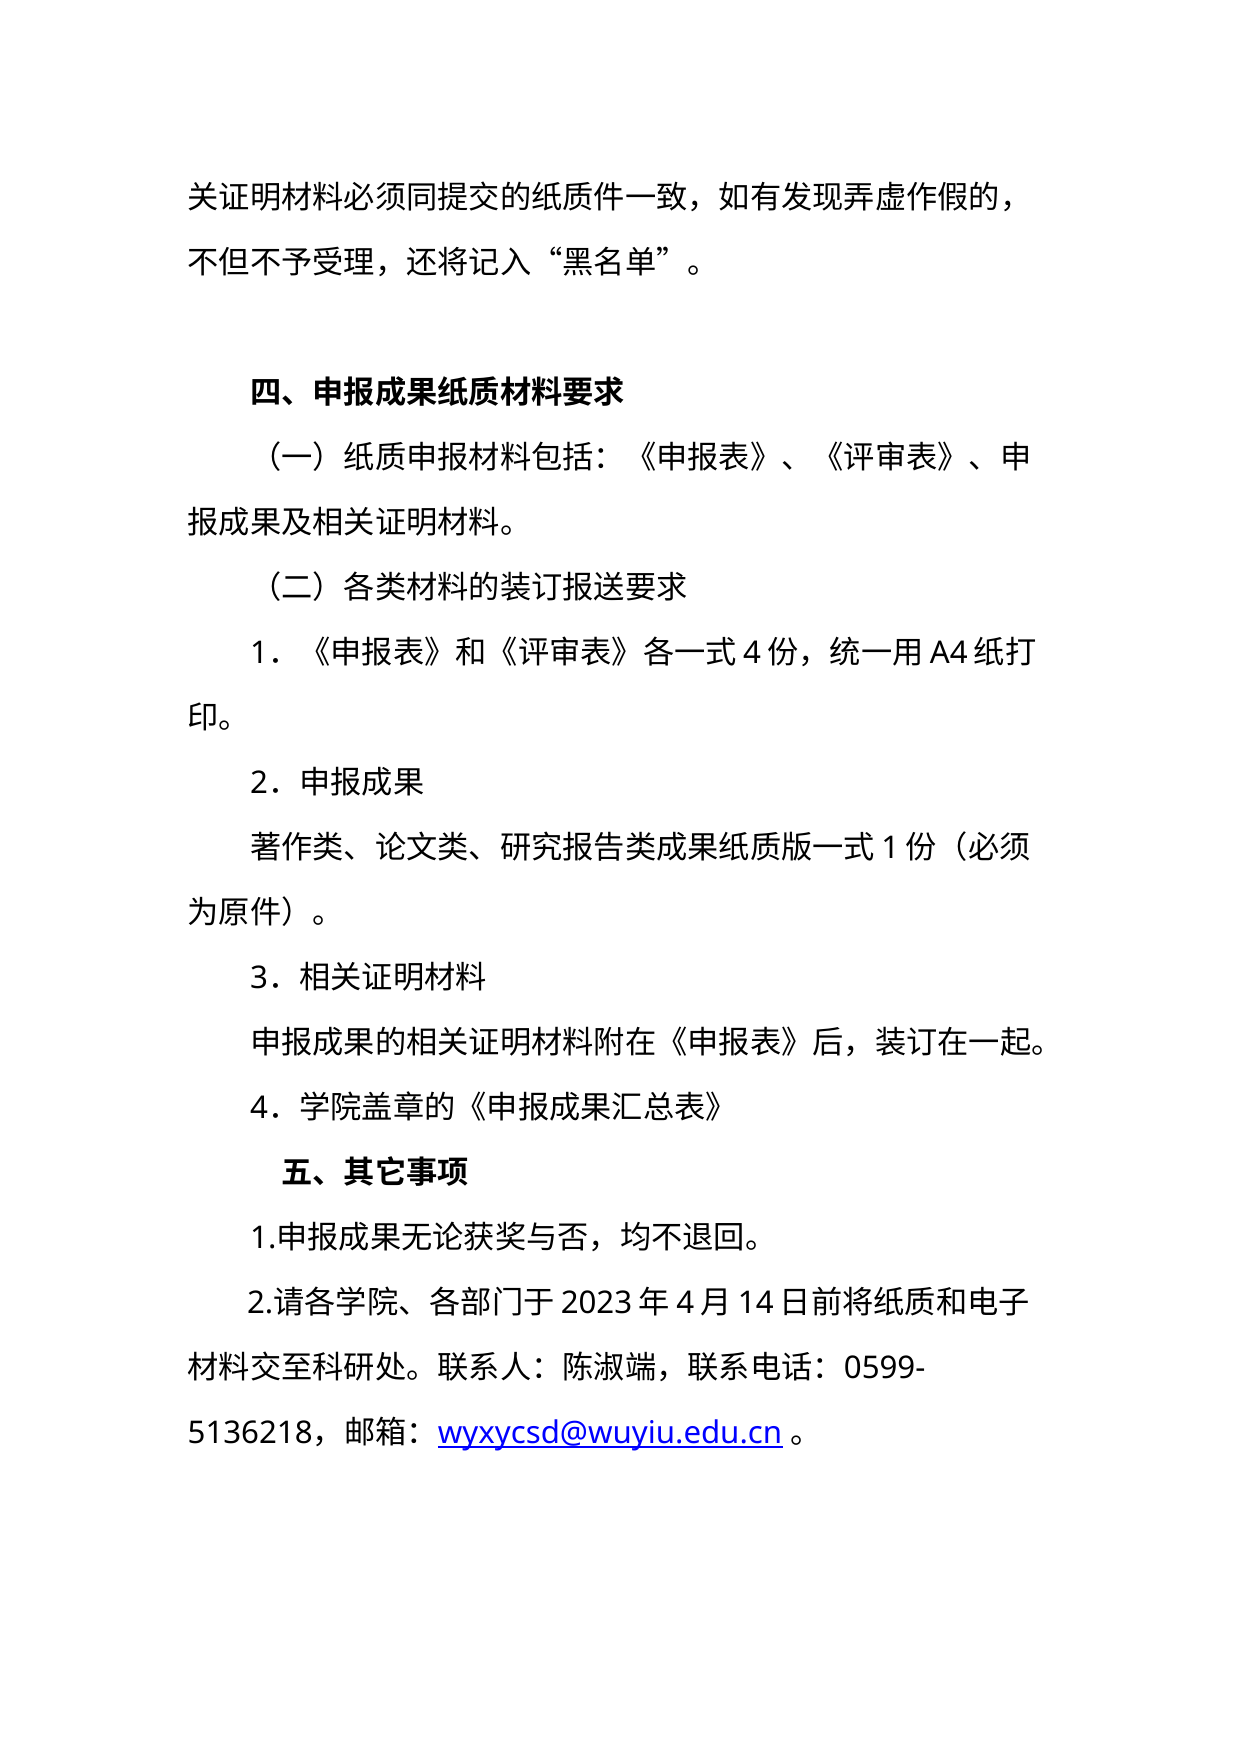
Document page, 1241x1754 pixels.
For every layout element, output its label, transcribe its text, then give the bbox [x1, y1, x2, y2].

text 4．学院盖章的《申报成果汇总表》 [187, 1072, 1053, 1137]
text 1.申报成果无论获奖与否，均不退回。 [187, 1202, 1053, 1267]
text 四、申报成果纸质材料要求 [187, 357, 1053, 422]
text 五、其它事项 [187, 1137, 1053, 1202]
text 3．相关证明材料 [187, 942, 1053, 1007]
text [187, 162, 1053, 292]
text （一）纸质申报材料包括：《申报表》、《评审表》、申报成果及相关证明材料。 [187, 422, 1053, 552]
text 著作类、论文类、研究报告类成果纸质版一式1份（必须为原件）。 [187, 812, 1053, 942]
text 申报成果的相关证明材料附在《申报表》后，装订在一起。 [187, 1007, 1053, 1072]
text 2．申报成果 [187, 747, 1053, 812]
text 2.请各学院、各部门于2023年4月14日前将纸质和电子材料交至科研处。联系人：陈淑端，联系电话：0599-5136218，邮箱：wyxycsd@wuyiu.edu.cn 。 [187, 1267, 1053, 1462]
text （二）各类材料的装订报送要求 [187, 552, 1053, 617]
text 1．《申报表》和《评审表》各一式4份，统一用A4纸打印。 [187, 617, 1053, 747]
